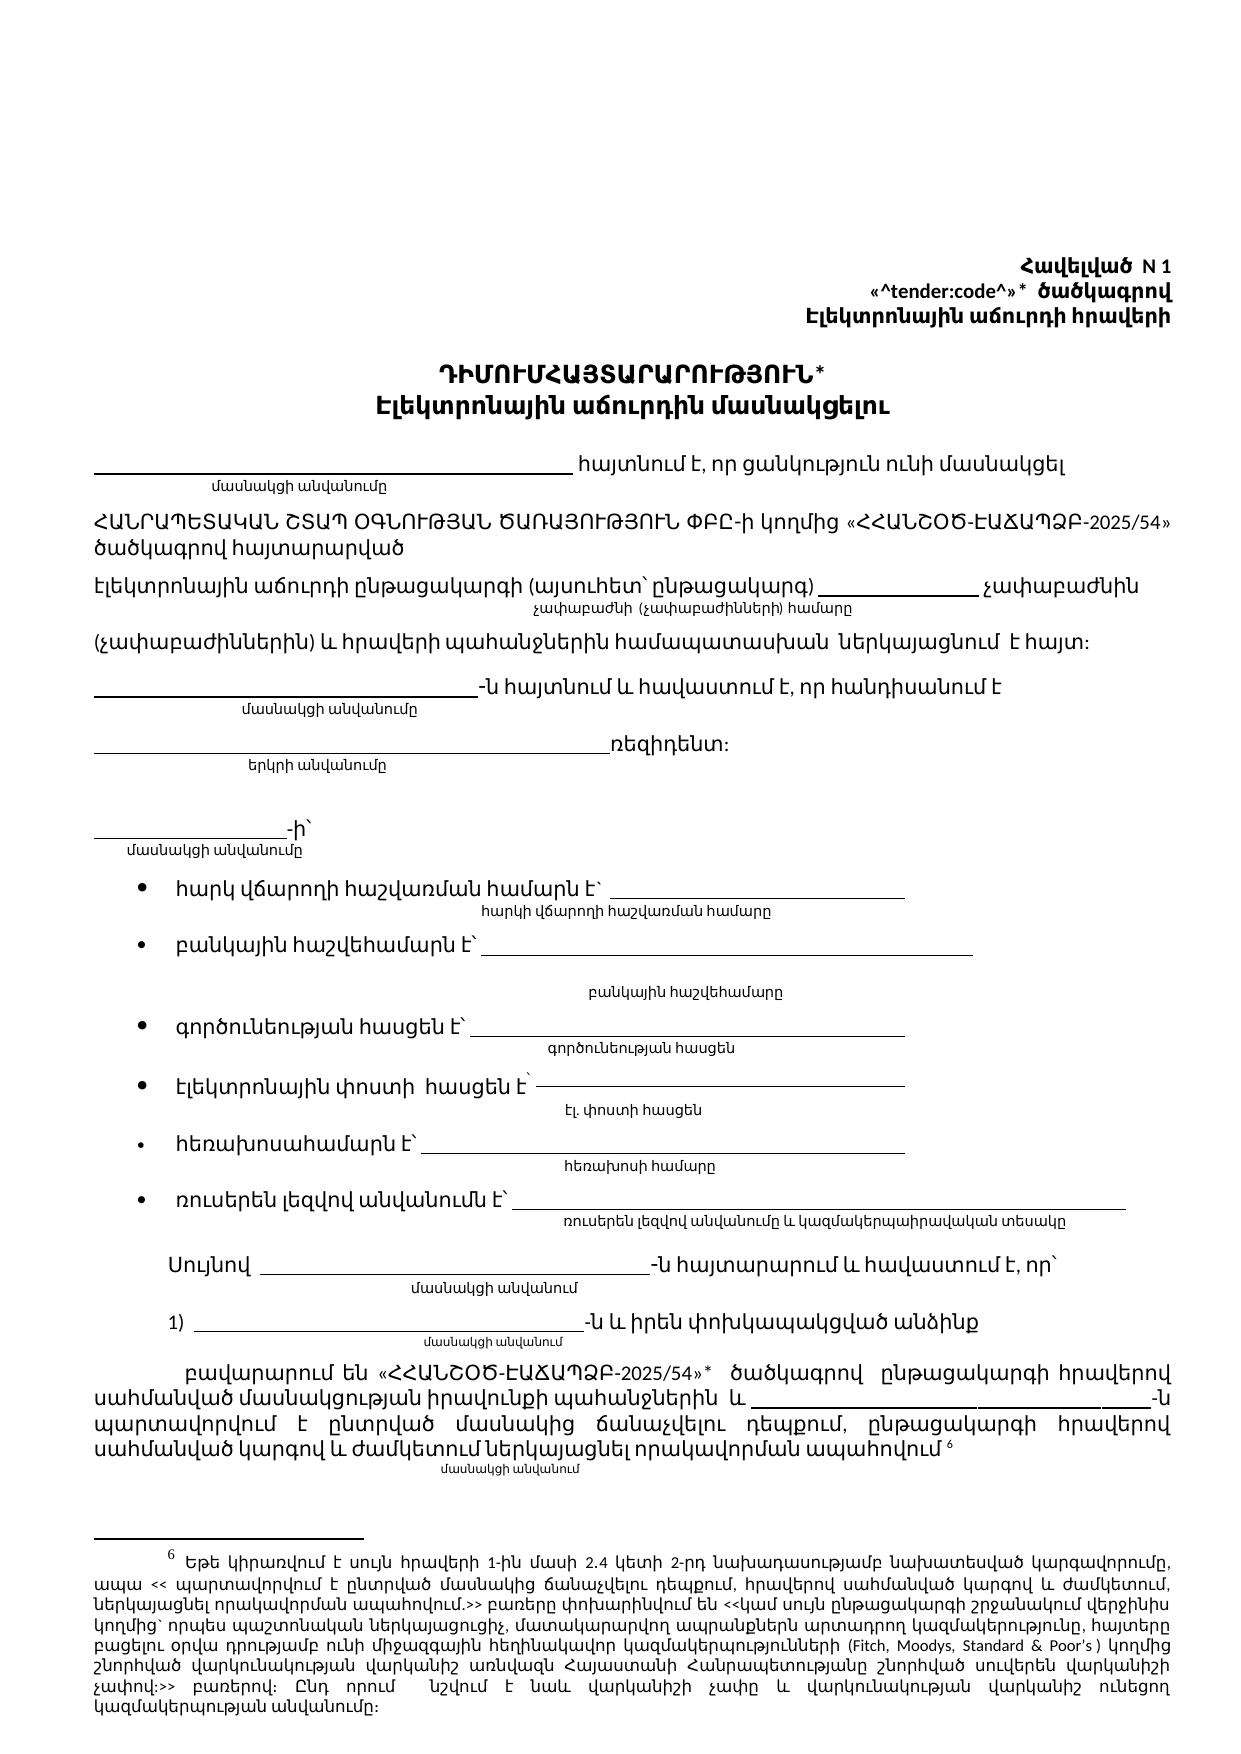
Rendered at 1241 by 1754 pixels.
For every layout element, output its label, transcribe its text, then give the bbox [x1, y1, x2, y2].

text երկրի անվանումը [94, 756, 1171, 787]
text մասնակցի անվանում [94, 1335, 1171, 1360]
text գործունեության հասցեն [94, 1040, 1171, 1070]
text մասնակցի անվանումը [94, 477, 1171, 507]
list ռուսերեն լեզվով անվանումն է՝ [138, 1187, 1171, 1213]
text բանկային հաշվեհամարը [94, 983, 1171, 1014]
text մասնակցի անվանումը [94, 701, 1171, 731]
text 1) -ն և իրեն փոխկապակցված անձինք [94, 1309, 1171, 1335]
list բանկային հաշվեհամարն է՝ [138, 933, 1171, 983]
text էլեկտրոնային աճուրդի ընթացակարգի (այսուհետ՝ ընթացակարգ) չափաբաժնին [94, 573, 1171, 599]
text հայտնում է, որ ցանկություն ունի մասնակցել [94, 451, 1171, 477]
text Էլեկտրոնային աճուրդի հրավերի [94, 304, 1171, 329]
text ԴԻՄՈՒՄՀԱՅՏԱՐԱՐՈՒԹՅՈՒՆ* [94, 360, 1171, 390]
text ՀԱՆՐԱՊԵՏԱԿԱՆ ՇՏԱՊ ՕԳՆՈՒԹՅԱՆ ԾԱՌԱՅՈՒԹՅՈՒՆ ՓԲԸ-ի կողմից «ՀՀԱՆՇՕԾ-ԷԱՃԱՊՁԲ-2025/54» ծածկագրով հայտարարված [94, 507, 1171, 561]
text «^tender:code^»* ծածկագրով [94, 278, 1171, 304]
list հարկ վճարողի հաշվառման համարն է` [138, 872, 1171, 902]
text (չափաբաժիններին) և հրավերի պահանջներին համապատասխան ներկայացնում է հայտ: [94, 629, 1171, 655]
text մասնակցի անվանումը [94, 841, 1171, 872]
text Սույնով -ն հայտարարում և հավաստում է, որ՝ [94, 1248, 1171, 1279]
text հեռախոսի համարը [462, 1157, 1171, 1187]
text բավարարում են «ՀՀԱՆՇՕԾ-ԷԱՃԱՊՁԲ-2025/54»* ծածկագրով ընթացակարգի հրավերով սահմանված մասնակցության իրավունքի պահանջներին և -ն պարտավորվում է ընտրված մասնակից ճանաչվելու դեպքում, ընթացակարգի հրավերով սահմանված կարգով և ժամկետում ներկայացնել որակավորման ապահովում [94, 1360, 1171, 1462]
text մասնակցի անվանում [94, 1279, 1171, 1309]
text էլ. փոստի հասցեն [94, 1101, 1171, 1131]
text Հավելված N 1 [94, 253, 1171, 278]
list գործունեության հասցեն է՝ [138, 1014, 1171, 1040]
text -ի՝ [94, 816, 1171, 841]
text չափաբաժնի (չափաբաժինների) համարը [94, 599, 1171, 629]
list էլեկտրոնային փոստի հասցեն է՝ [138, 1070, 1171, 1101]
text -ն հայտնում և հավաստում է, որ հանդիսանում է [94, 670, 1171, 701]
text մասնակցի անվանում [94, 1462, 1171, 1487]
text հարկի վճարողի հաշվառման համարը [94, 902, 1171, 933]
text ռուսերեն լեզվով անվանումը և կազմակերպաիրավական տեսակը [94, 1213, 1171, 1243]
text ռեզիդենտ: [94, 731, 1171, 756]
subtitle Էլեկտրոնային աճուրդին մասնակցելու [94, 390, 1171, 421]
list հեռախոսահամարն է՝ [138, 1131, 1171, 1157]
